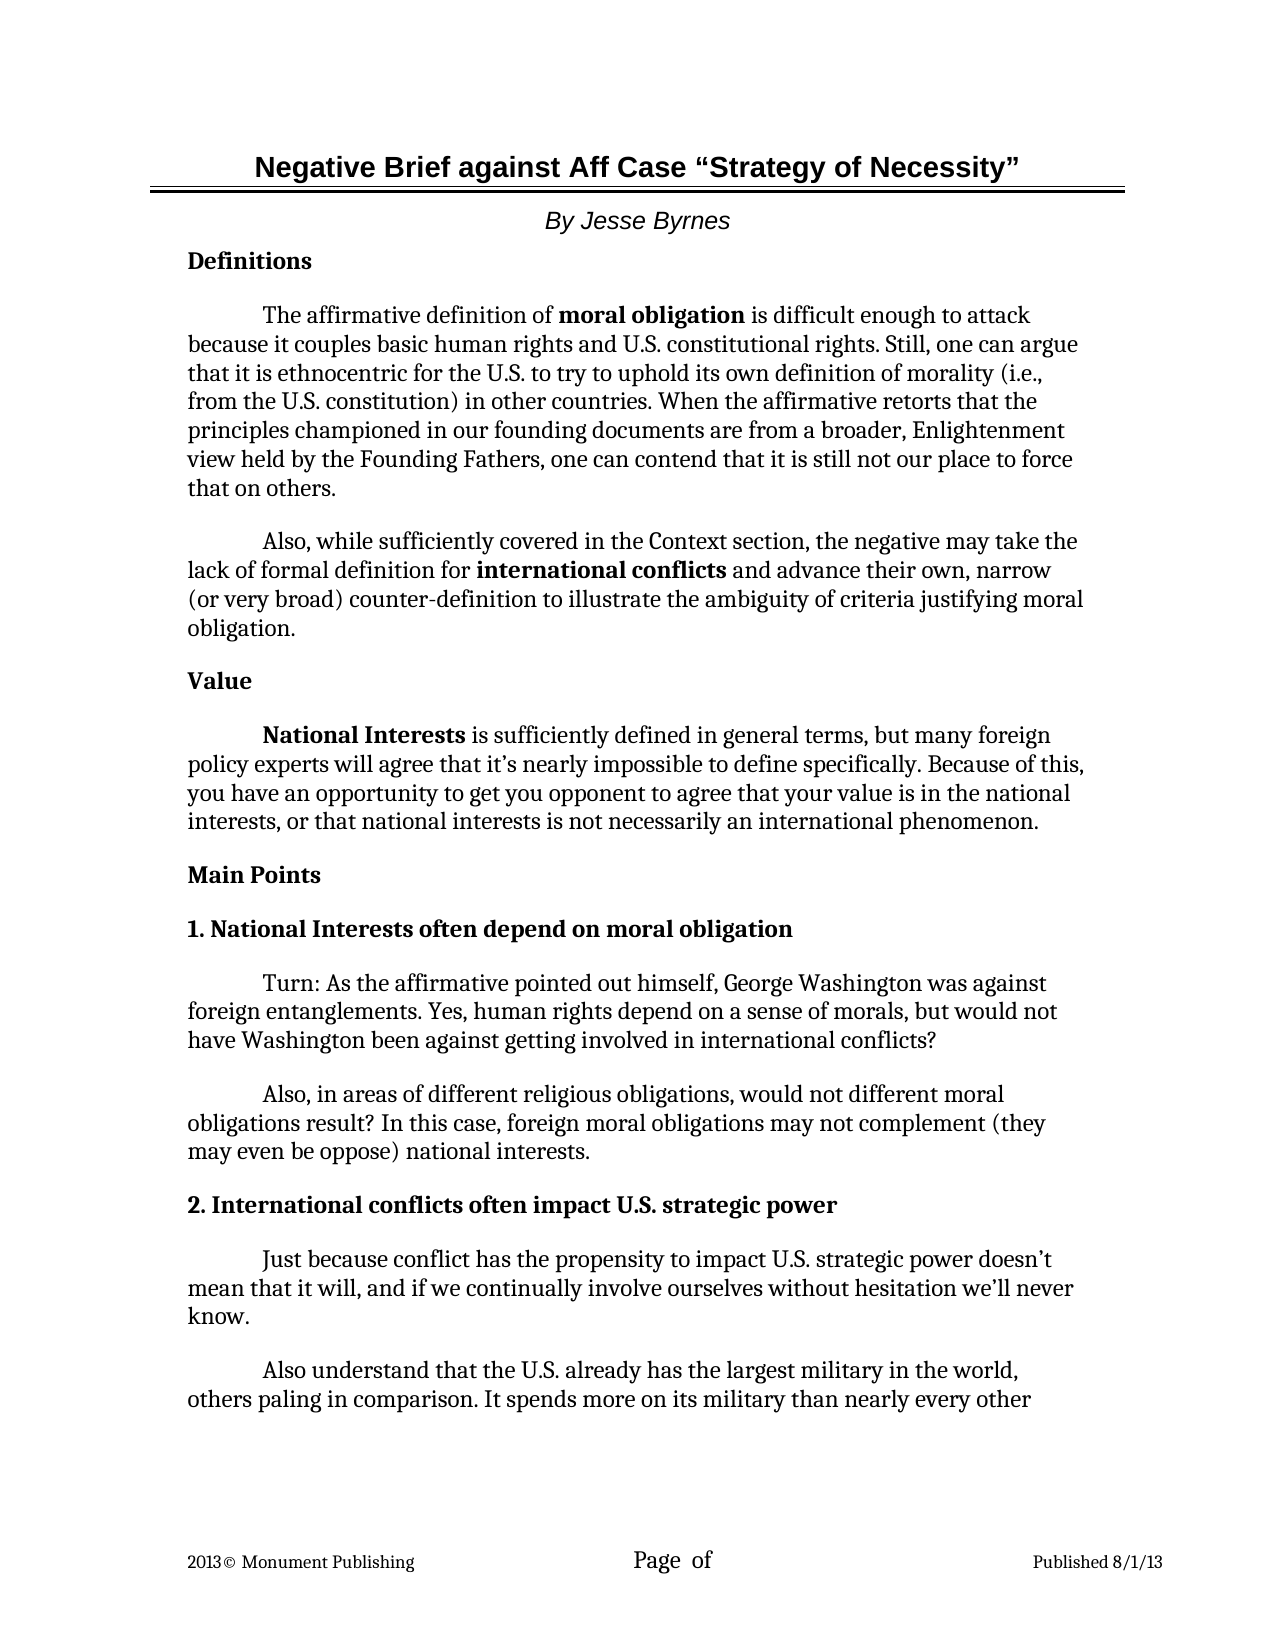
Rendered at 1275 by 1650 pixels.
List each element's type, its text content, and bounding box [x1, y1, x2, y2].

text Turn: As the affirmative pointed out himself, George Washington was against foreign entanglements. Yes, human rights depend on a sense of morals, but would not have Washington been against getting involved in international conflicts? [187, 968, 1087, 1055]
text Also, in areas of different religious obligations, would not different moral obligations result? In this case, foreign moral obligations may not complement (they may even be oppose) national interests. [187, 1080, 1087, 1166]
text 2. International conflicts often impact U.S. strategic power [187, 1191, 1087, 1220]
text Also, while sufficiently covered in the Context section, the negative may take the lack of formal definition for international conflicts and advance their own, narrow (or very broad) counter-definition to illustrate the ambiguity of criteria justifying moral obligation. [187, 527, 1087, 642]
text Main Points [187, 861, 1087, 890]
text Definitions [187, 247, 1087, 276]
text 1. National Interests often depend on moral obligation [187, 915, 1087, 943]
text The affirmative definition of moral obligation is difficult enough to attack because it couples basic human rights and U.S. constitutional rights. Still, one can argue that it is ethnocentric for the U.S. to try to uphold its own definition of morality (i.e., from the U.S. constitution) in other countries. When the affirmative retorts that the principles championed in our founding documents are from a broader, Enlightenment view held by the Founding Fathers, one can contend that it is still not our place to force that on others. [187, 301, 1087, 502]
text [187, 1356, 1087, 1413]
text Just because conflict has the propensity to impact U.S. strategic power doesn’t mean that it will, and if we continually involve ourselves without hesitation we’ll never know. [187, 1245, 1087, 1331]
subtitle By Jesse Byrnes [187, 206, 1087, 235]
text Value [187, 667, 1087, 696]
text Negative Brief against Aff Case “Strategy of Necessity” [150, 150, 1125, 186]
text National Interests is sufficiently defined in general terms, but many foreign policy experts will agree that it’s nearly impossible to define specifically. Because of this, you have an opportunity to get you opponent to agree that your value is in the national interests, or that national interests is not necessarily an international phenomenon. [187, 721, 1087, 836]
